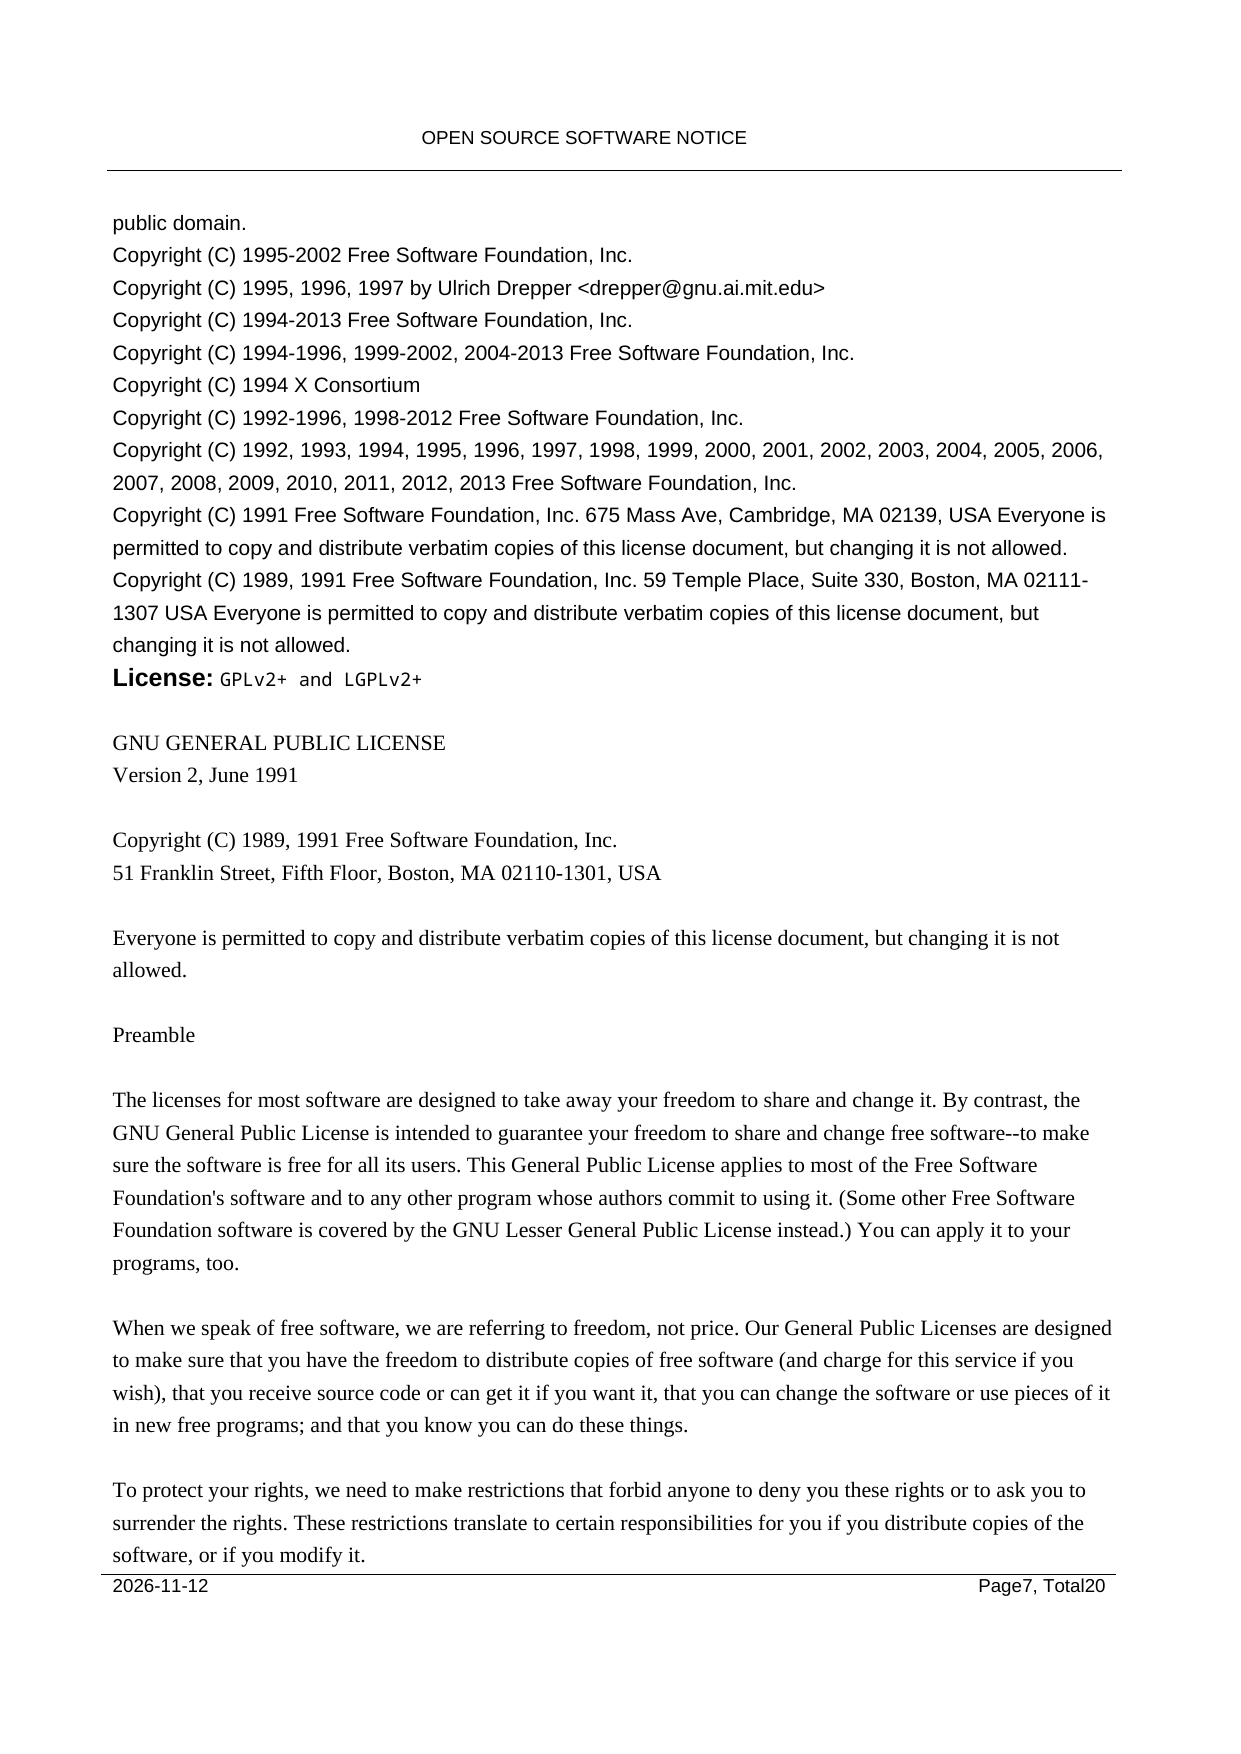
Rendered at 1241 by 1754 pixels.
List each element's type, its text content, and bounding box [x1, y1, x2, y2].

text Copyright (C) 1989, 1991 Free Software Foundation, Inc. 59 Temple Place, Suite 330, Boston, MA 02111-1307 USA Everyone is permitted to copy and distribute verbatim copies of this license document, but changing it is not allowed. [112, 564, 1128, 661]
text Copyright (C) 1995, 1996, 1997 by Ulrich Drepper <drepper@gnu.ai.mit.edu> [112, 271, 1128, 304]
text Copyright (C) 1995-2002 Free Software Foundation, Inc. [112, 239, 1128, 271]
text Copyright (C) 1994 X Consortium [112, 369, 1128, 401]
text Copyright (C) 1991 Free Software Foundation, Inc. 675 Mass Ave, Cambridge, MA 02139, USA Everyone is permitted to copy and distribute verbatim copies of this license document, but changing it is not allowed. [112, 499, 1128, 564]
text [112, 206, 1128, 239]
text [112, 661, 1128, 1571]
text Copyright (C) 1994-2013 Free Software Foundation, Inc. [112, 304, 1128, 336]
text Copyright (C) 1992, 1993, 1994, 1995, 1996, 1997, 1998, 1999, 2000, 2001, 2002, 2003, 2004, 2005, 2006, 2007, 2008, 2009, 2010, 2011, 2012, 2013 Free Software Foundation, Inc. [112, 434, 1128, 499]
text Copyright (C) 1992-1996, 1998-2012 Free Software Foundation, Inc. [112, 401, 1128, 434]
text Copyright (C) 1994-1996, 1999-2002, 2004-2013 Free Software Foundation, Inc. [112, 336, 1128, 369]
